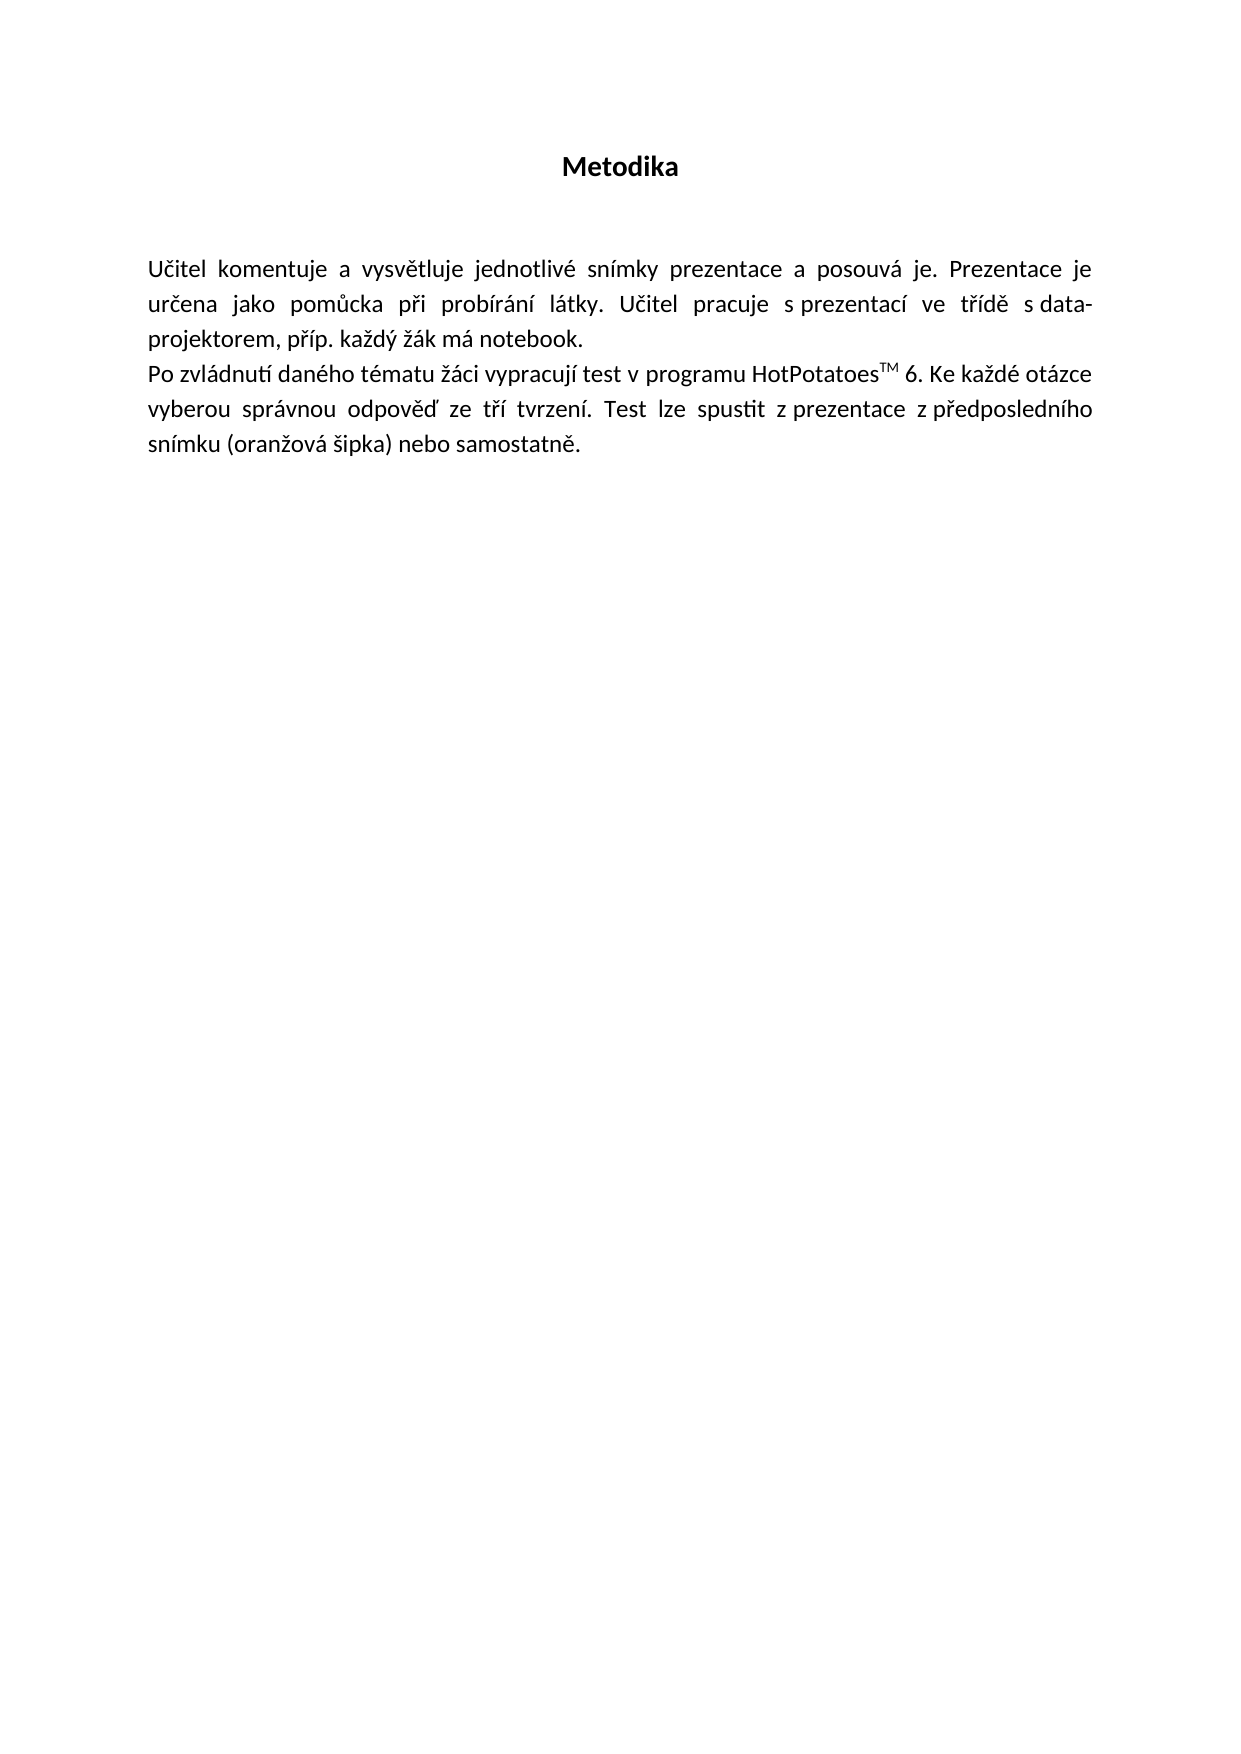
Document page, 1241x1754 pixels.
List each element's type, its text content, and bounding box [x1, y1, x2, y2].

text Metodika [148, 148, 1093, 183]
text Učitel komentuje a vysvětluje jednotlivé snímky prezentace a posouvá je. Prezentace je určena jako pomůcka při probírání látky. Učitel pracuje s prezentací ve třídě s data-projektorem, příp. každý žák má notebook. [148, 253, 1093, 353]
text Po zvládnutí daného tématu žáci vypracují test v programu HotPotatoesTM 6. Ke každé otázce vyberou správnou odpověď ze tří tvrzení. Test lze spustit z prezentace z předposledního snímku (oranžová šipka) nebo samostatně. [148, 358, 1093, 458]
